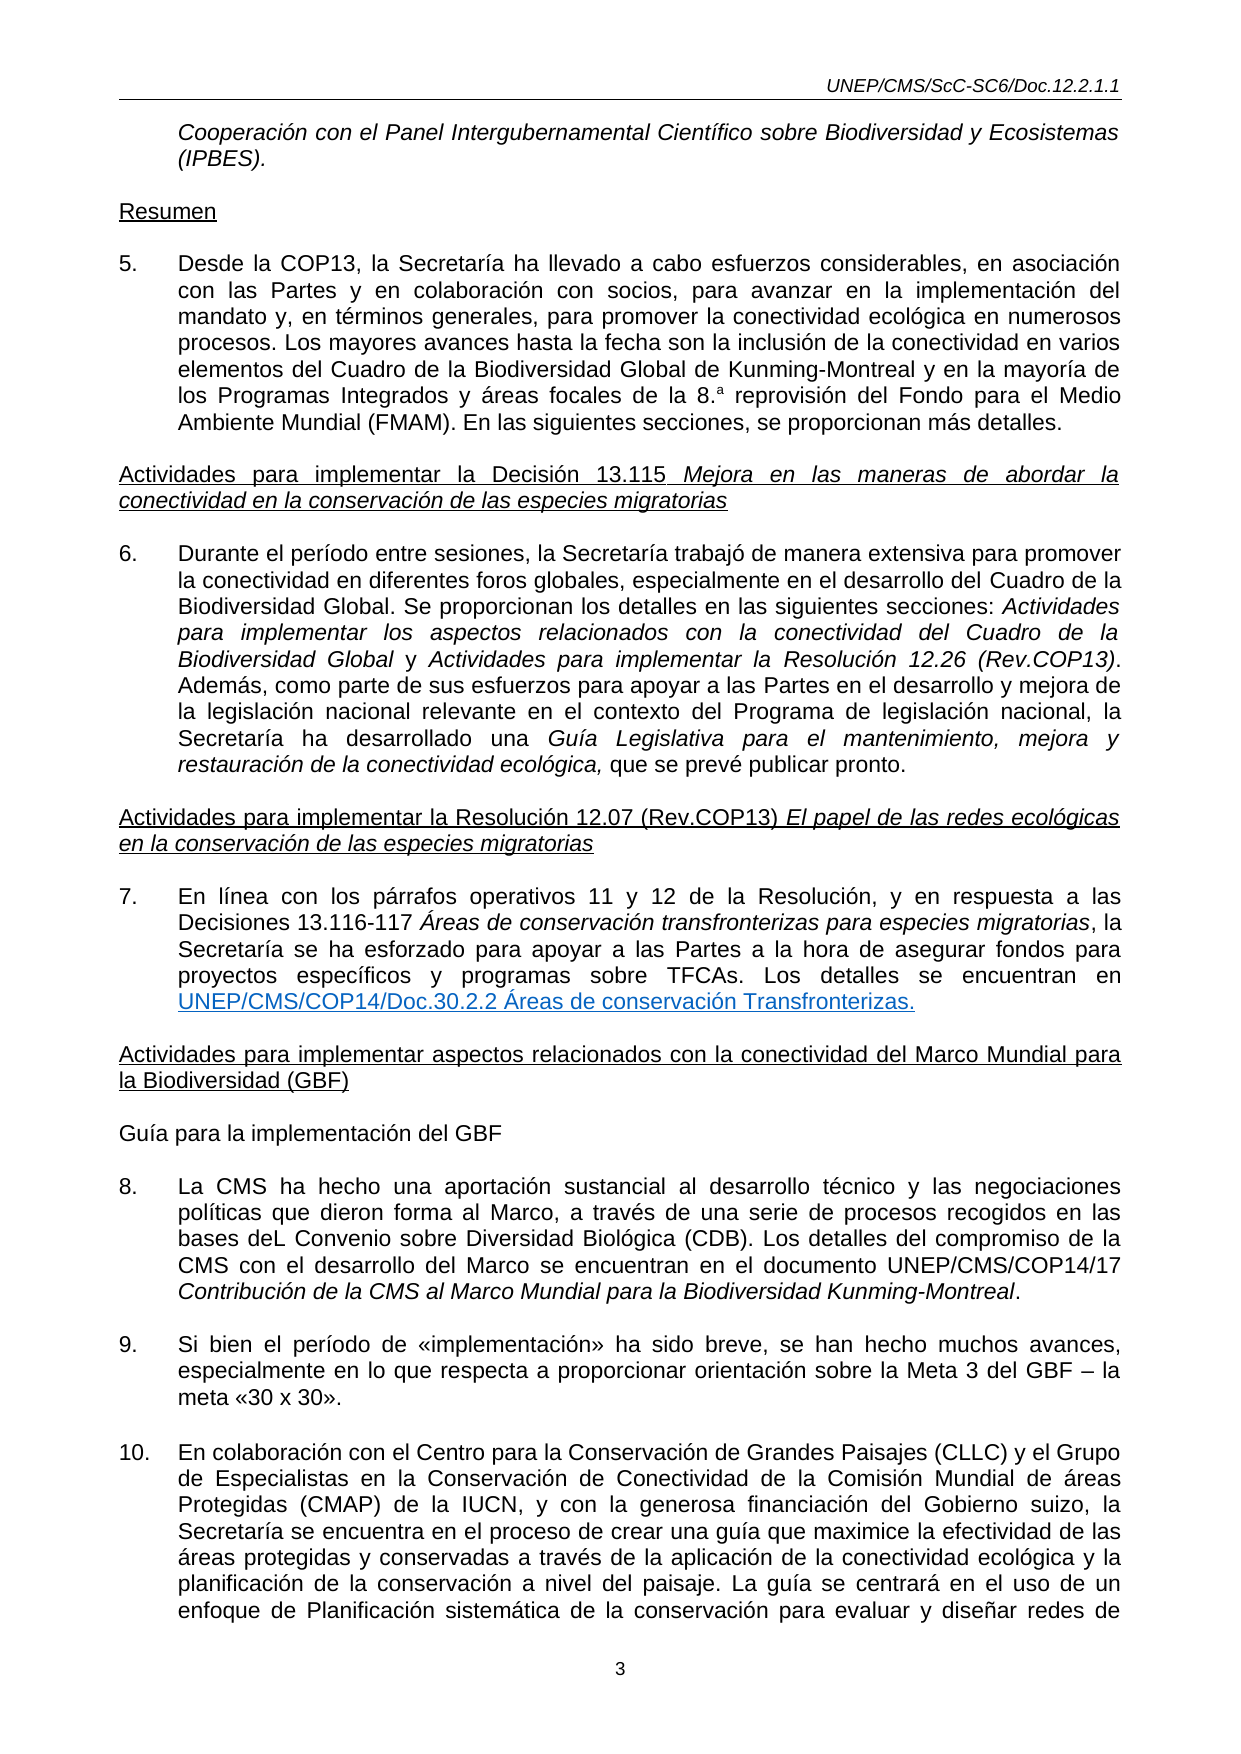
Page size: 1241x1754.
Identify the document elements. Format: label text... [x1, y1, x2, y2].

text Resumen [118, 198, 1122, 224]
text Actividades para implementar aspectos relacionados con la conectividad del Marco Mundial para la Biodiversidad (GBF) [118, 1041, 1122, 1064]
text Actividades para implementar la Decisión 13.115 Mejora en las maneras de abordar la conectividad en la conservación de las especies migratorias [118, 461, 1122, 514]
text 8. La CMS ha hecho una aportación sustancial al desarrollo técnico y las negociaciones políticas que dieron forma al Marco, a través de una serie de procesos recogidos en las bases deL Convenio sobre Diversidad Biológica (CDB). Los detalles del compromiso de la CMS con el desarrollo del Marco se encuentran en el documento UNEP/CMS/COP14/17 Contribución de la CMS al Marco Mundial para la Biodiversidad Kunming-Montreal. [118, 1173, 1122, 1304]
text Actividades para implementar aspectos relacionados con la conectividad del Marco Mundial para la Biodiversidad (GBF) [118, 1065, 1122, 1094]
text 9. Si bien el período de «implementación» ha sido breve, se han hecho muchos avances, especialmente en lo que respecta a proporcionar orientación sobre la Meta 3 del GBF – la meta «30 x 30». [118, 1331, 1122, 1410]
text Actividades para implementar la Resolución 12.07 (Rev.COP13) El papel de las redes ecológicas en la conservación de las especies migratorias [118, 804, 1122, 856]
text 5. Desde la COP13, la Secretaría ha llevado a cabo esfuerzos considerables, en asociación con las Partes y en colaboración con socios, para avanzar en la implementación del mandato y, en términos generales, para promover la conectividad ecológica en numerosos procesos. Los mayores avances hasta la fecha son la inclusión de la conectividad en varios elementos del Cuadro de la Biodiversidad Global de Kunming-Montreal y en la mayoría de los Programas Integrados y áreas focales de la 8.a reprovisión del Fondo para el Medio Ambiente Mundial (FMAM). En las siguientes secciones, se proporcionan más detalles. [118, 250, 1122, 435]
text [118, 1439, 1122, 1623]
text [118, 118, 1122, 171]
text Guía para la implementación del GBF [118, 1120, 1122, 1146]
text 7. En línea con los párrafos operativos 11 y 12 de la Resolución, y en respuesta a las Decisiones 13.116-117 Áreas de conservación transfronterizas para especies migratorias, la Secretaría se ha esforzado para apoyar a las Partes a la hora de asegurar fondos para proyectos específicos y programas sobre TFCAs. Los detalles se encuentran en UNEP/CMS/COP14/Doc.30.2.2 Áreas de conservación Transfronterizas. [118, 883, 1122, 1014]
text 6. Durante el período entre sesiones, la Secretaría trabajó de manera extensiva para promover la conectividad en diferentes foros globales, especialmente en el desarrollo del Cuadro de la Biodiversidad Global. Se proporcionan los detalles en las siguientes secciones: Actividades para implementar los aspectos relacionados con la conectividad del Cuadro de la Biodiversidad Global y Actividades para implementar la Resolución 12.26 (Rev.COP13). Además, como parte de sus esfuerzos para apoyar a las Partes en el desarrollo y mejora de la legislación nacional relevante en el contexto del Programa de legislación nacional, la Secretaría ha desarrollado una Guía Legislativa para el mantenimiento, mejora y restauración de la conectividad ecológica, que se prevé publicar pronto. [118, 540, 1122, 777]
